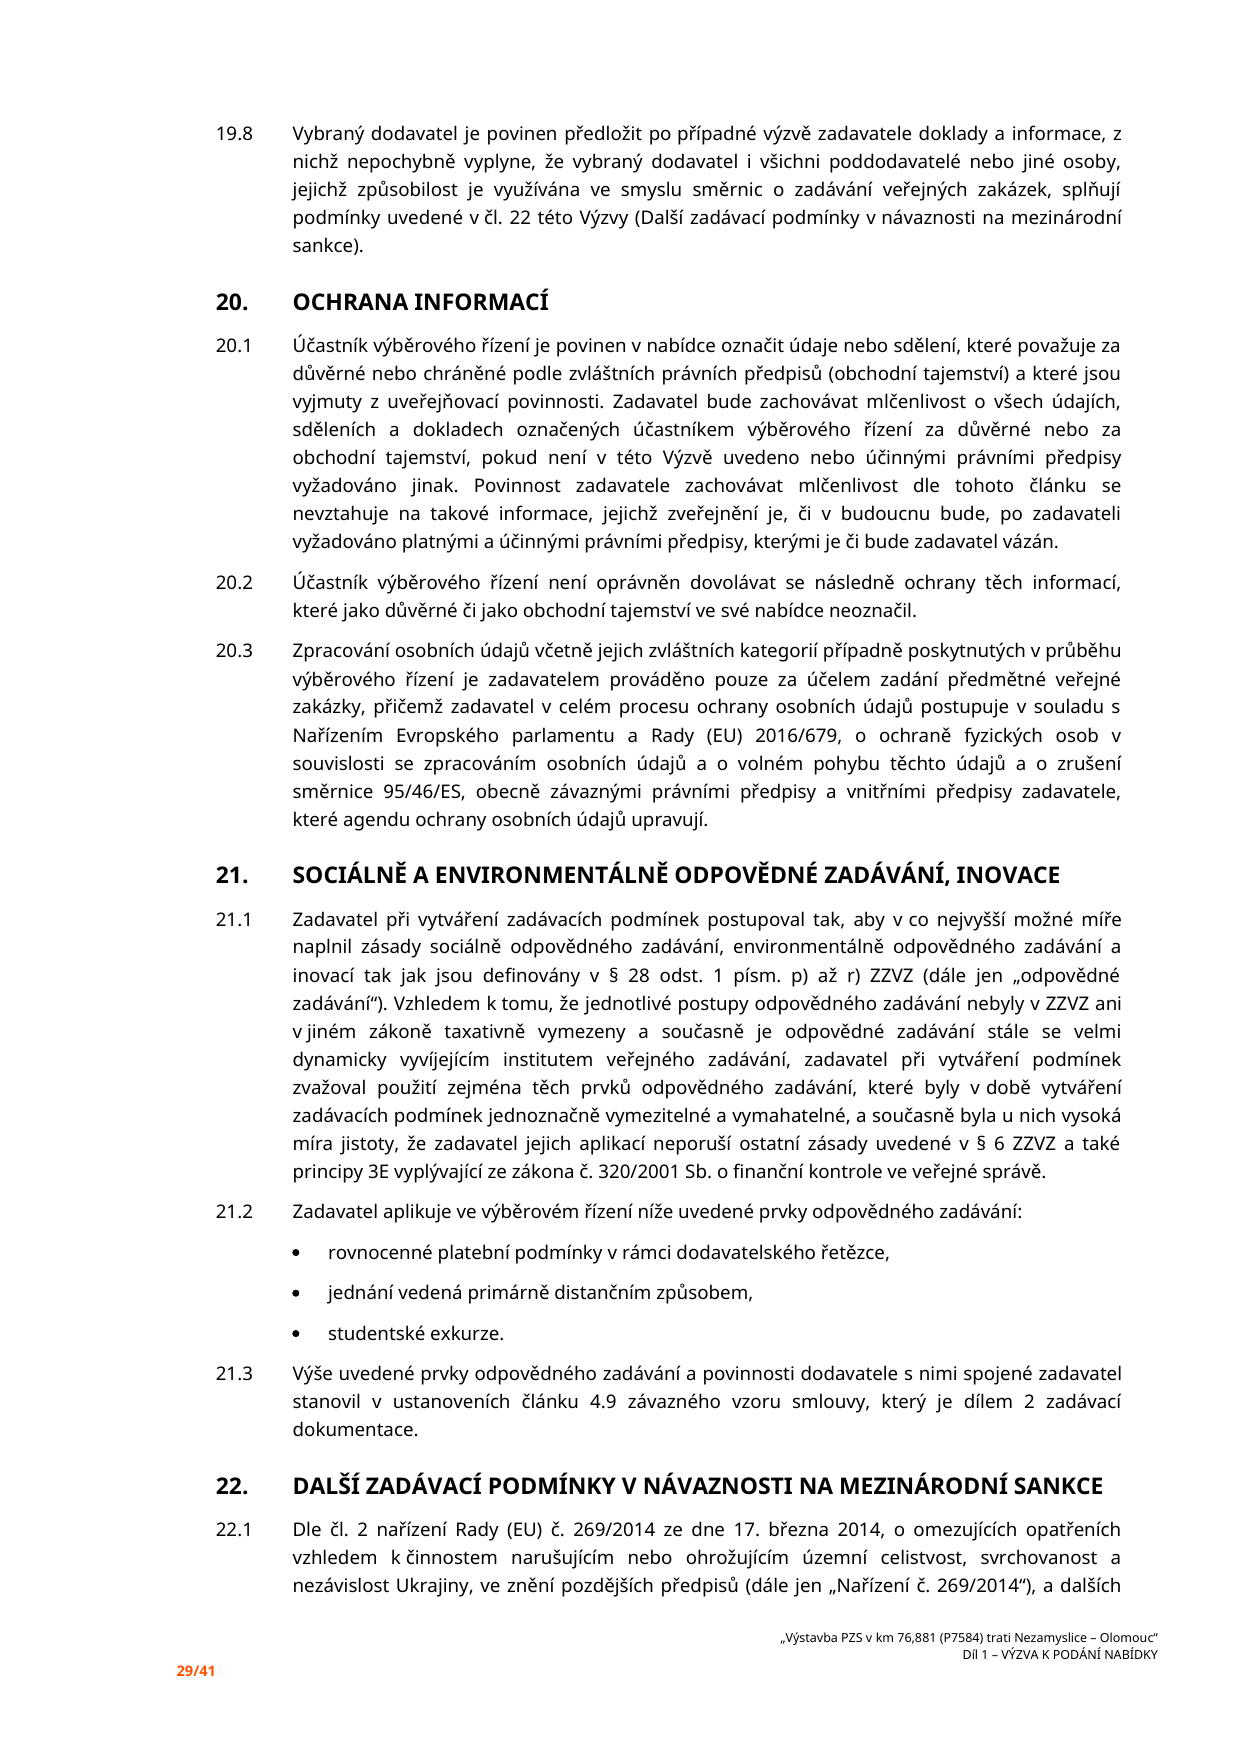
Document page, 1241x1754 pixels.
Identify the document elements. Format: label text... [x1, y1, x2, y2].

text Zadavatel při vytváření zadávacích podmínek postupoval tak, aby v co nejvyšší možné míře naplnil zásady sociálně odpovědného zadávání, environmentálně odpovědného zadávání a inovací tak jak jsou definovány v § 28 odst. 1 písm. p) až r) ZZVZ (dále jen „odpovědné zadávání“). Vzhledem k tomu, že jednotlivé postupy odpovědného zadávání nebyly v ZZVZ ani v jiném zákoně taxativně vymezeny a současně je odpovědné zadávání stále se velmi dynamicky vyvíjejícím institutem veřejného zadávání, zadavatel při vytváření podmínek zvažoval použití zejména těch prvků odpovědného zadávání, které byly v době vytváření zadávacích podmínek jednoznačně vymezitelné a vymahatelné, a současně byla u nich vysoká míra jistoty, že zadavatel jejich aplikací neporuší ostatní zásady uvedené v § 6 ZZVZ a také principy 3E vyplývající ze zákona č. 320/2001 Sb. o finanční kontrole ve veřejné správě. [216, 906, 1122, 1183]
text Vybraný dodavatel je povinen předložit po případné výzvě zadavatele doklady a informace, z nichž nepochybně vyplyne, že vybraný dodavatel i všichni poddodavatelé nebo jiné osoby, jejichž způsobilost je využívána ve smyslu směrnic o zadávání veřejných zakázek, splňují podmínky uvedené v čl. 22 této Výzvy (Další zadávací podmínky v návaznosti na mezinárodní sankce). [216, 121, 1122, 258]
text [216, 1517, 1122, 1598]
text OCHRANA INFORMACÍ [216, 286, 1122, 317]
text rovnocenné platební podmínky v rámci dodavatelského řetězce, [292, 1239, 1122, 1264]
text Zpracování osobních údajů včetně jejich zvláštních kategorií případně poskytnutých v průběhu výběrového řízení je zadavatelem prováděno pouze za účelem zadání předmětné veřejné zakázky, přičemž zadavatel v celém procesu ochrany osobních údajů postupuje v souladu s Nařízením Evropského parlamentu a Rady (EU) 2016/679, o ochraně fyzických osob v souvislosti se zpracováním osobních údajů a o volném pohybu těchto údajů a o zrušení směrnice 95/46/ES, obecně závaznými právními předpisy a vnitřními předpisy zadavatele, které agendu ochrany osobních údajů upravují. [216, 638, 1122, 831]
text SOCIÁLNĚ A ENVIRONMENTÁLNĚ ODPOVĚDNÉ ZADÁVÁNÍ, INOVACE [216, 859, 1122, 890]
text studentské exkurze. [292, 1320, 1122, 1346]
text Další zadávací podmínky v návaznosti na MEZINÁRODNÍ sankce [216, 1470, 1122, 1501]
text Zadavatel aplikuje ve výběrovém řízení níže uvedené prvky odpovědného zadávání: [216, 1198, 1122, 1224]
text Účastník výběrového řízení není oprávněn dovolávat se následně ochrany těch informací, které jako důvěrné či jako obchodní tajemství ve své nabídce neoznačil. [216, 569, 1122, 623]
text Účastník výběrového řízení je povinen v nabídce označit údaje nebo sdělení, které považuje za důvěrné nebo chráněné podle zvláštních právních předpisů (obchodní tajemství) a které jsou vyjmuty z uveřejňovací povinnosti. Zadavatel bude zachovávat mlčenlivost o všech údajích, sděleních a dokladech označených účastníkem výběrového řízení za důvěrné nebo za obchodní tajemství, pokud není v této Výzvě uvedeno nebo účinnými právními předpisy vyžadováno jinak. Povinnost zadavatele zachovávat mlčenlivost dle tohoto článku se nevztahuje na takové informace, jejichž zveřejnění je, či v budoucnu bude, po zadavateli vyžadováno platnými a účinnými právními předpisy, kterými je či bude zadavatel vázán. [216, 333, 1122, 554]
text Výše uvedené prvky odpovědného zadávání a povinnosti dodavatele s nimi spojené zadavatel stanovil v ustanoveních článku 4.9 závazného vzoru smlouvy, který je dílem 2 zadávací dokumentace. [216, 1361, 1122, 1442]
text jednání vedená primárně distančním způsobem, [292, 1279, 1122, 1305]
